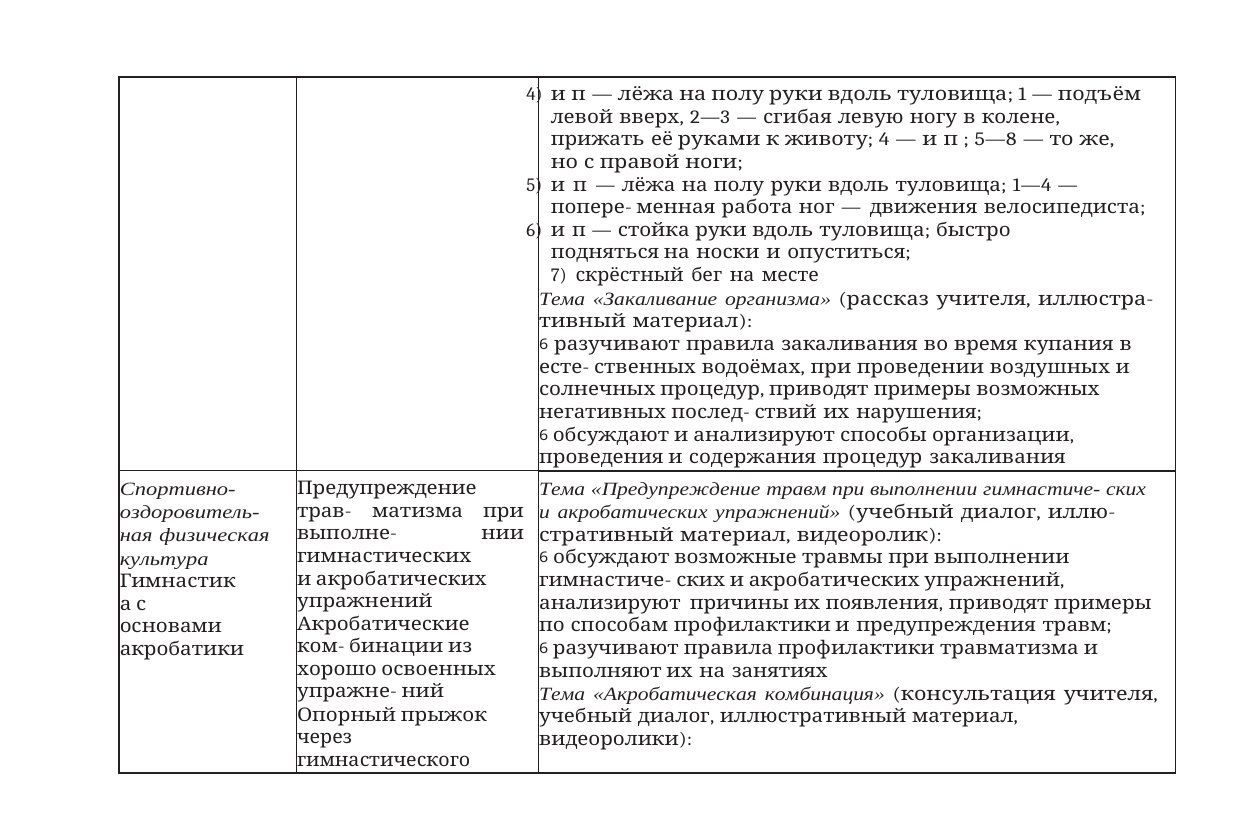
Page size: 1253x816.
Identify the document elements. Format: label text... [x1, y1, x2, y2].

table_header [297, 78, 538, 470]
table_cell Предупреждение трав- матизма при выполне- нии гимнастических и акробатических упражнений Акробатические ком- бинации из хорошо освоенных упражне- ний Опорный прыжок через гимнастического [297, 471, 538, 772]
table_cell Тема «Предупреждение травм при выполнении гимнастиче- ских и акробатических упражнений» (учебный диалог, иллю- стративный материал, видеоролик): 6 обсуждают возможные травмы при выполнении гимнастиче- ских и акробатических упражнений, анализируют причины их появления, приводят примеры по способам профилактики и предупреждения травм; 6 разучивают правила профилактики травматизма и выполняют их на занятиях Тема «Акробатическая комбинация» (консультация учителя, учебный диалог, иллюстративный материал, видеоролики): [539, 472, 1175, 772]
table_header [120, 78, 296, 470]
table_cell Спортивно- оздоровитель- ная физическая культура Гимнастика с основами акробатики [120, 471, 296, 772]
table_header и п — лёжа на полу руки вдоль туловища; 1 — подъём левой вверх, 2—3 — сгибая левую ногу в колене, прижать её руками к животу; 4 — и п ; 5—8 — то же, но с правой ноги; и п — лёжа на полу руки вдоль туловища; 1—4 — попере- менная работа ног — движения велосипедиста; и п — стойка руки вдоль туловища; быстро подняться на носки и опуститься; скрёстный бег на месте Тема «Закаливание организма» (рассказ учителя, иллюстра- тивный материал): 6 разучивают правила закаливания во время купания в есте- ственных водоёмах, при проведении воздушных и солнечных процедур, приводят примеры возможных негативных послед- ствий их нарушения; 6 обсуждают и анализируют способы организации, проведения и содержания процедур закаливания [539, 78, 1175, 470]
